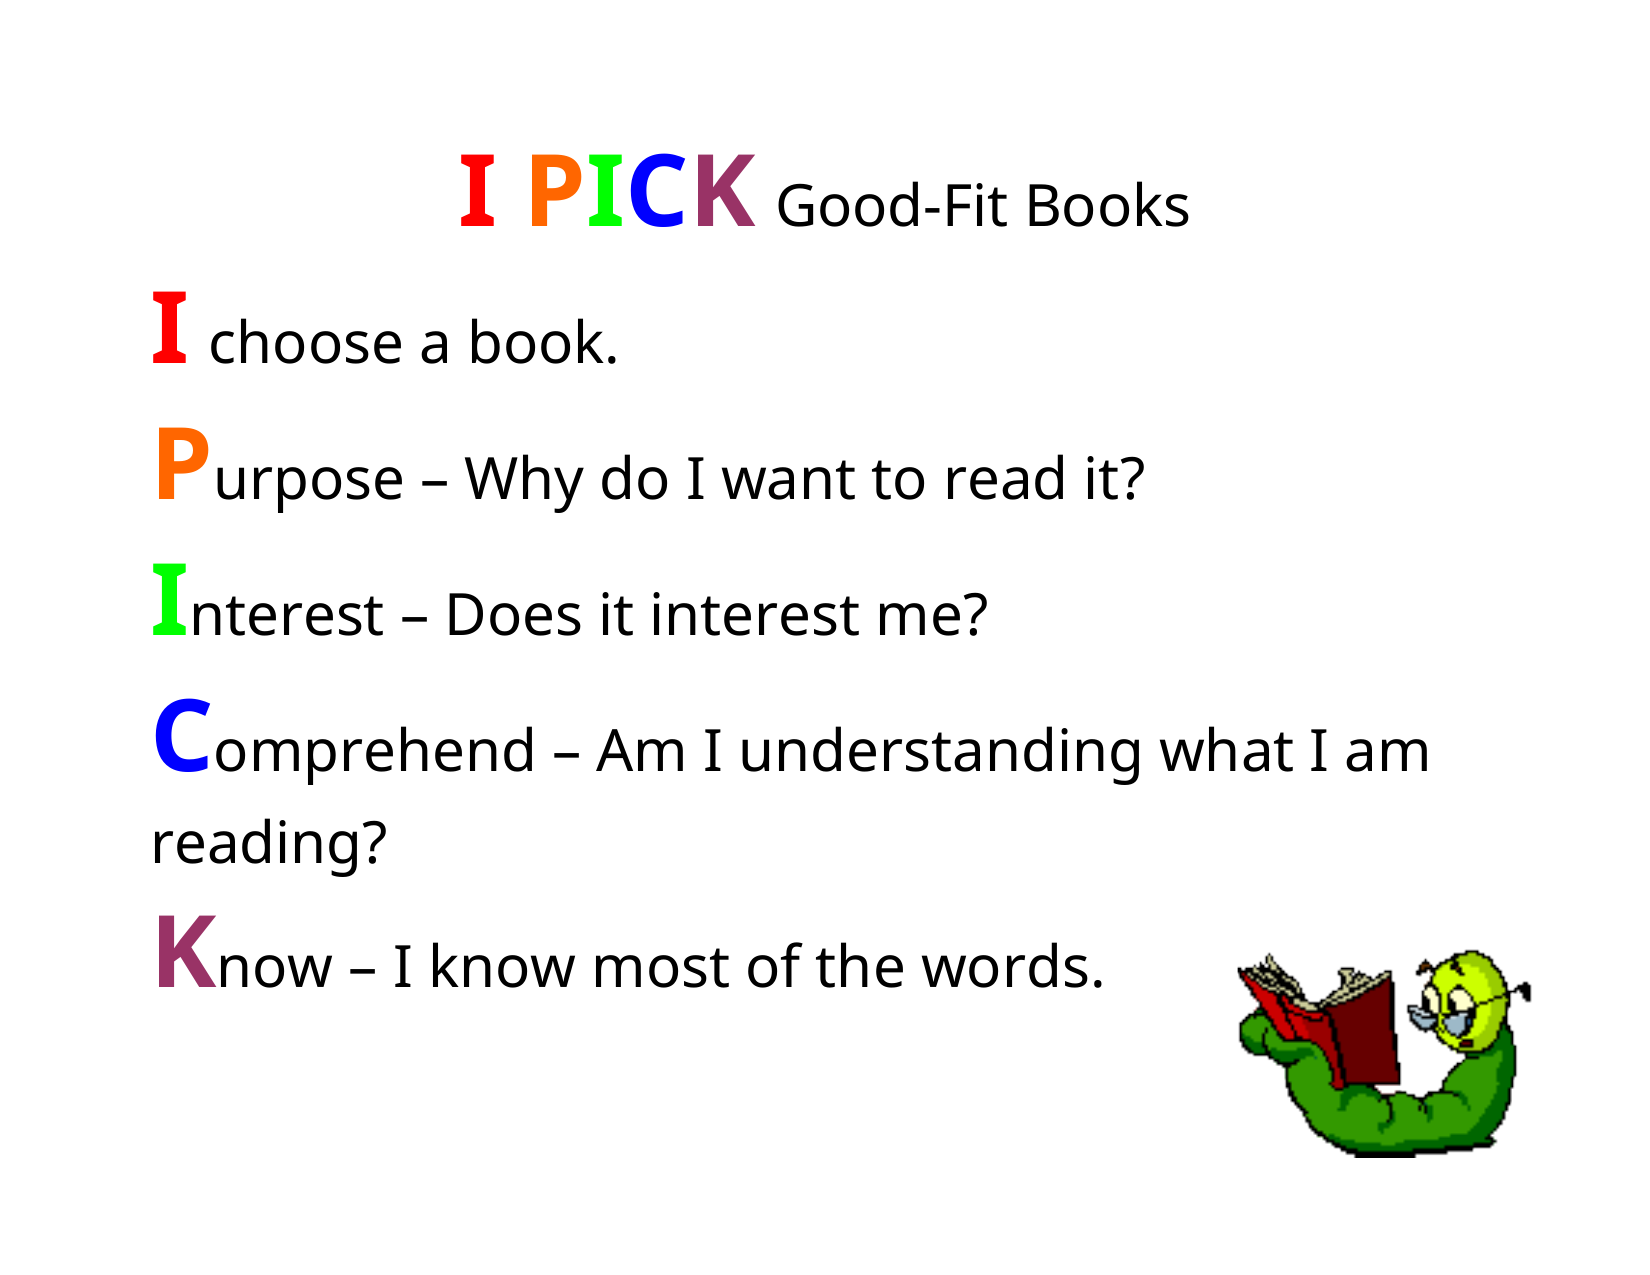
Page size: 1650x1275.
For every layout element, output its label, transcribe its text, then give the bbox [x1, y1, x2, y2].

text I PICK Good-Fit Books [150, 120, 1500, 256]
text I choose a book. [150, 256, 1500, 392]
picture [1237, 873, 1538, 1158]
text Purpose – Why do I want to read it? [150, 392, 1500, 529]
text Interest – Does it interest me? [150, 529, 1500, 665]
text Comprehend – Am I understanding what I am reading? [150, 665, 1500, 881]
text Know – I know most of the words. [150, 881, 1500, 1017]
